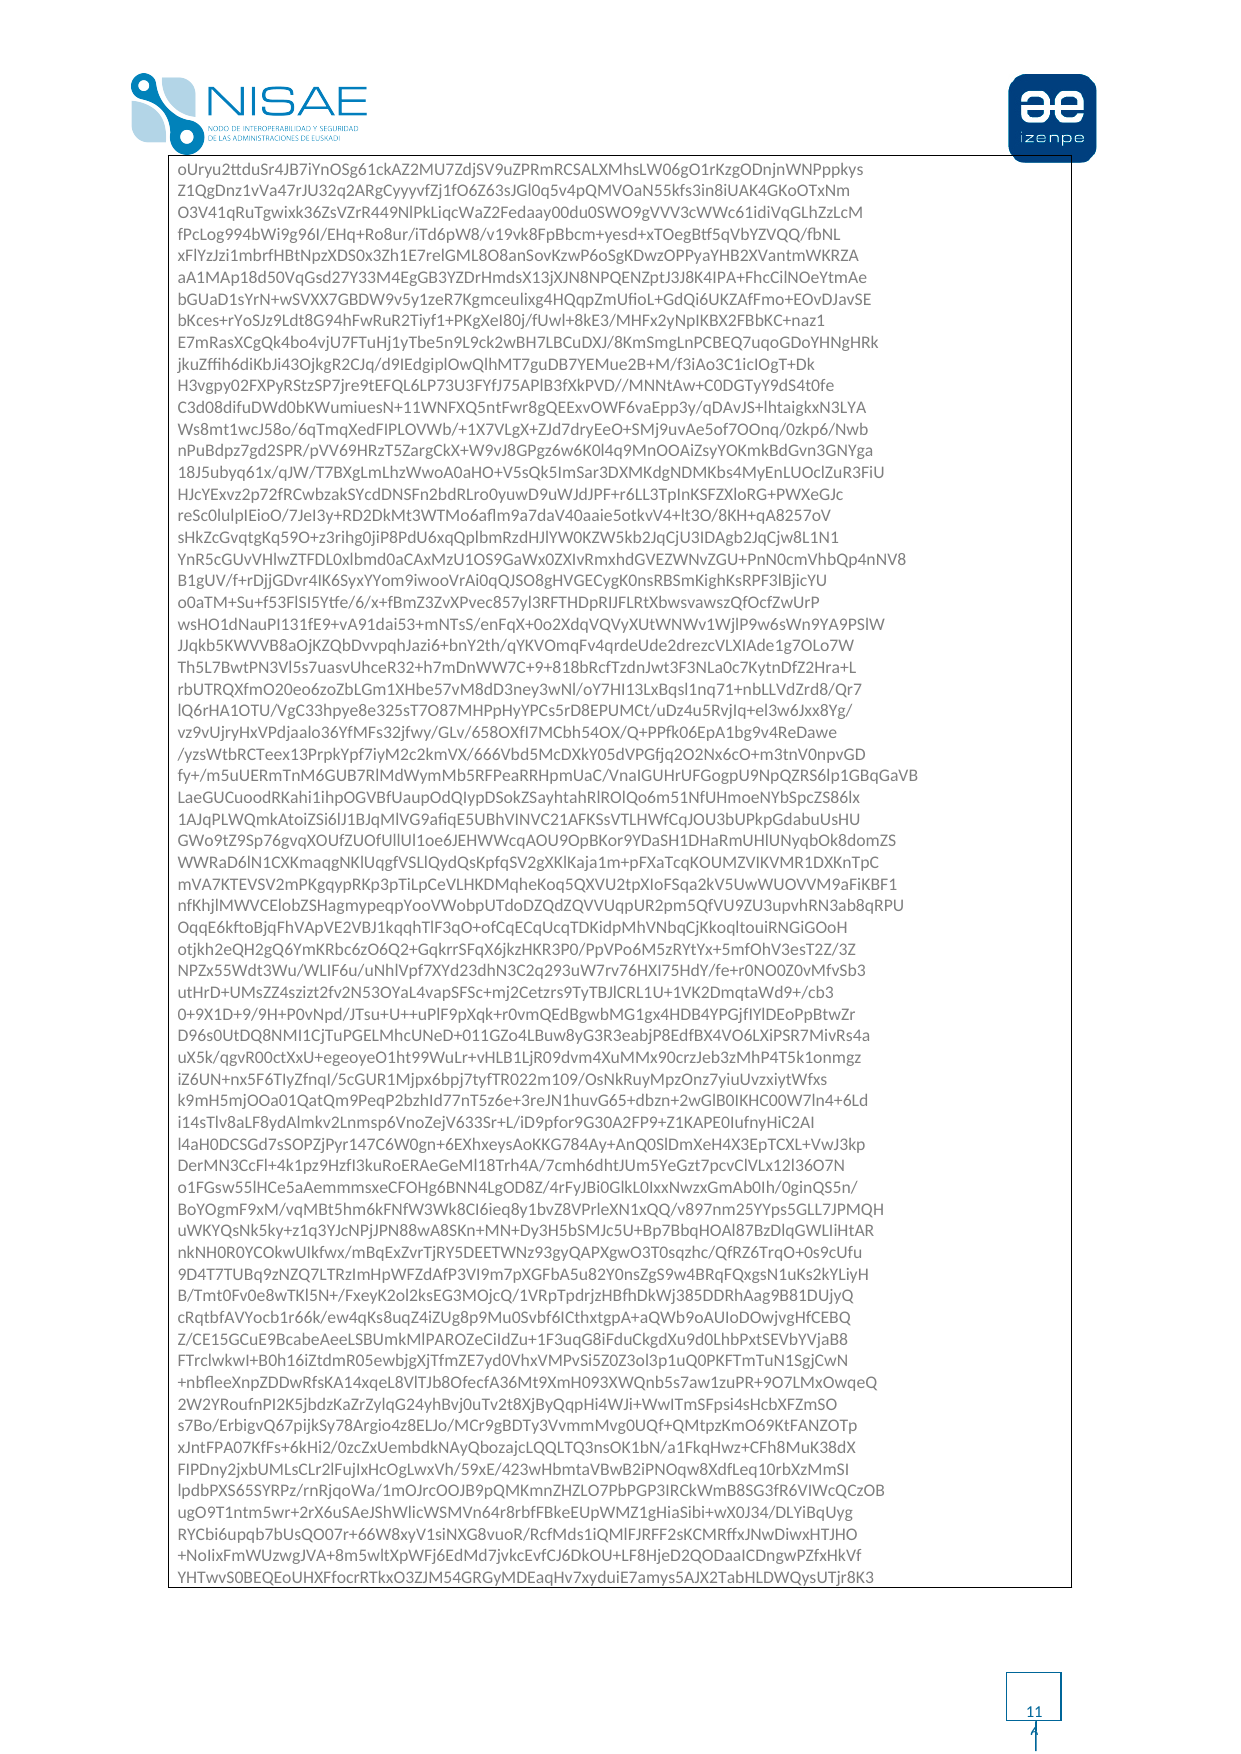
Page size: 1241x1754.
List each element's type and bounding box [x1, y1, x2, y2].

picture [139, 81, 148, 90]
picture [149, 73, 386, 155]
picture [118, 73, 180, 155]
picture [181, 131, 193, 143]
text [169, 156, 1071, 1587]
picture [1007, 74, 1097, 163]
